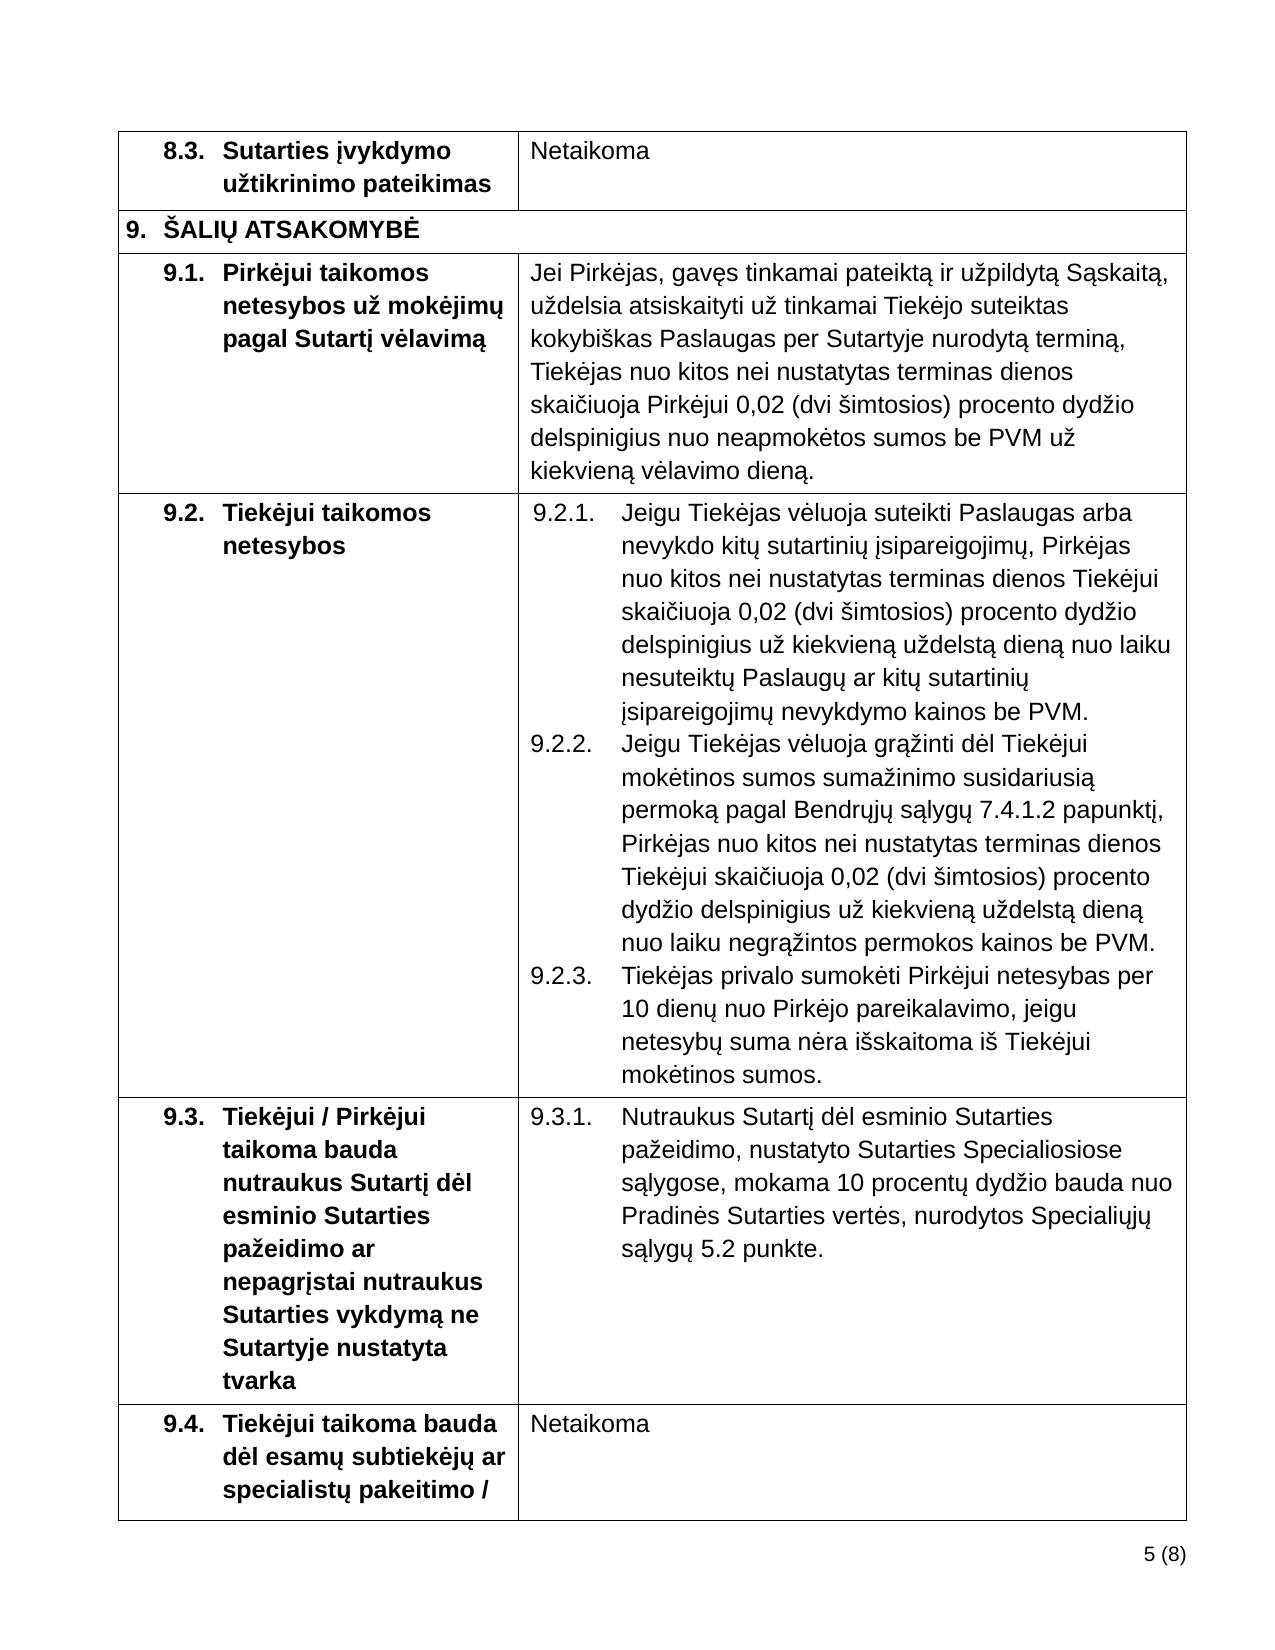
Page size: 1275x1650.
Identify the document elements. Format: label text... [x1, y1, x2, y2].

table_cell Tiekėjui taikomos netesybos [119, 494, 518, 1097]
table_cell Netaikoma [519, 132, 1186, 210]
table_cell ŠALIŲ ATSAKOMYBĖ [119, 211, 1186, 253]
table_cell Sutarties įvykdymo užtikrinimo pateikimas [119, 132, 518, 210]
table_cell Netaikoma [519, 1405, 1186, 1520]
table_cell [119, 1405, 518, 1520]
table_cell Pirkėjui taikomos netesybos už mokėjimų pagal Sutartį vėlavimą [119, 254, 518, 493]
table_cell Nutraukus Sutartį dėl esminio Sutarties pažeidimo, nustatyto Sutarties Specialiosiose sąlygose, mokama 10 procentų dydžio bauda nuo Pradinės Sutarties vertės, nurodytos Specialiųjų sąlygų 5.2 punkte. [519, 1098, 1186, 1403]
table_cell Jei Pirkėjas, gavęs tinkamai pateiktą ir užpildytą Sąskaitą, uždelsia atsiskaityti už tinkamai Tiekėjo suteiktas kokybiškas Paslaugas per Sutartyje nurodytą terminą, Tiekėjas nuo kitos nei nustatytas terminas dienos skaičiuoja Pirkėjui 0,02 (dvi šimtosios) procento dydžio delspinigius nuo neapmokėtos sumos be PVM už kiekvieną vėlavimo dieną. [519, 254, 1186, 493]
table_cell Jeigu Tiekėjas vėluoja suteikti Paslaugas arba nevykdo kitų sutartinių įsipareigojimų, Pirkėjas nuo kitos nei nustatytas terminas dienos Tiekėjui skaičiuoja 0,02 (dvi šimtosios) procento dydžio delspinigius už kiekvieną uždelstą dieną nuo laiku nesuteiktų Paslaugų ar kitų sutartinių įsipareigojimų nevykdymo kainos be PVM. Jeigu Tiekėjas vėluoja grąžinti dėl Tiekėjui mokėtinos sumos sumažinimo susidariusią permoką pagal Bendrųjų sąlygų 7.4.1.2 papunktį, Pirkėjas nuo kitos nei nustatytas terminas dienos Tiekėjui skaičiuoja 0,02 (dvi šimtosios) procento dydžio delspinigius už kiekvieną uždelstą dieną nuo laiku negrąžintos permokos kainos be PVM. Tiekėjas privalo sumokėti Pirkėjui netesybas per 10 dienų nuo Pirkėjo pareikalavimo, jeigu netesybų suma nėra išskaitoma iš Tiekėjui mokėtinos sumos. [519, 494, 1186, 1097]
table_cell Tiekėjui / Pirkėjui taikoma bauda nutraukus Sutartį dėl esminio Sutarties pažeidimo ar nepagrįstai nutraukus Sutarties vykdymą ne Sutartyje nustatyta tvarka [119, 1098, 518, 1403]
